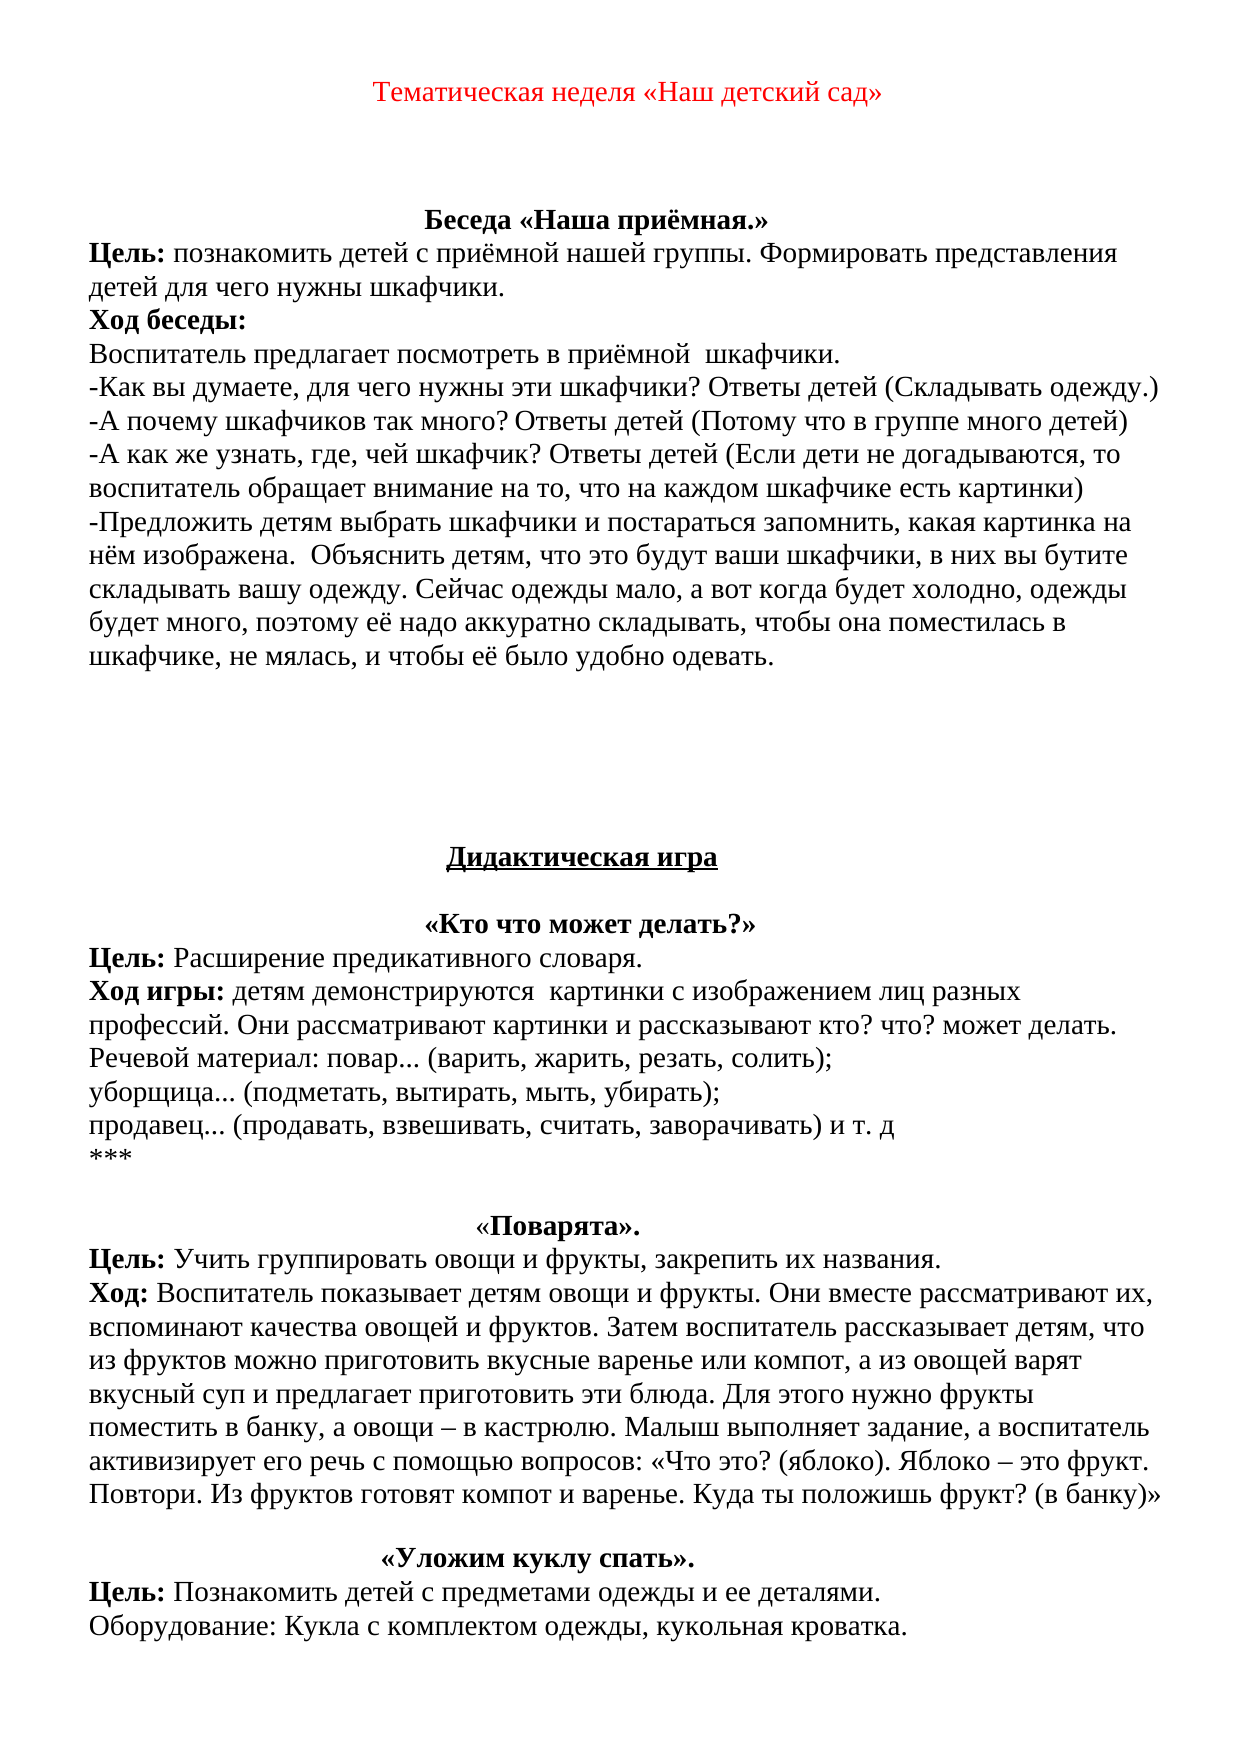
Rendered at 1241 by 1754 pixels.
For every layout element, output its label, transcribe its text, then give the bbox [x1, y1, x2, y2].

text уборщица... (подметать, вытирать, мыть, убирать); [89, 1074, 1167, 1107]
text Ход беседы: [89, 302, 1167, 336]
text Беседа «Наша приёмная.» [89, 202, 1167, 235]
text -Как вы думаете, для чего нужны эти шкафчики? Ответы детей (Складывать одежду.) [89, 369, 1167, 403]
text продавец... (продавать, взвешивать, считать, заворачивать) и т. д [89, 1107, 1167, 1141]
text Дидактическая игра [89, 839, 1167, 873]
text -А почему шкафчиков так много? Ответы детей (Потому что в группе много детей) [89, 403, 1167, 437]
text Речевой материал: повар... (варить, жарить, резать, солить); [89, 1040, 1167, 1074]
text -А как же узнать, где, чей шкафчик? Ответы детей (Если дети не догадываются, то воспитатель обращает внимание на то, что на каждом шкафчике есть картинки) [89, 437, 1167, 504]
text -Предложить детям выбрать шкафчики и постараться запомнить, какая картинка на нём изображена. Объяснить детям, что это будут ваши шкафчики, в них вы бутите складывать вашу одежду. Сейчас одежды мало, а вот когда будет холодно, одежды будет много, поэтому её надо аккуратно складывать, чтобы она поместилась в шкафчике, не мялась, и чтобы её было удобно одевать. [89, 504, 1167, 671]
text Ход: Воспитатель показывает детям овощи и фрукты. Они вместе рассматривают их, вспоминают качества овощей и фруктов. Затем воспитатель рассказывает детям, что из фруктов можно приготовить вкусные варенье или компот, а из овощей варят вкусный суп и предлагает приготовить эти блюда. Для этого нужно фрукты поместить в банку, а овощи – в кастрюлю. Малыш выполняет задание, а воспитатель активизирует его речь с помощью вопросов: «Что это? (яблоко). Яблоко – это фрукт. Повтори. Из фруктов готовят компот и варенье. Куда ты положишь фрукт? (в банку)» [89, 1275, 1167, 1510]
text Воспитатель предлагает посмотреть в приёмной шкафчики. [89, 336, 1167, 369]
text «Поварята». [89, 1208, 1167, 1242]
text «Уложим куклу спать». [89, 1541, 1167, 1574]
text Цель: познакомить детей с приёмной нашей группы. Формировать представления детей для чего нужны шкафчики. [89, 235, 1167, 302]
text *** [89, 1141, 1167, 1174]
text «Кто что может делать?» [89, 906, 1167, 940]
text Цель: Расширение предикативного словаря. [89, 940, 1167, 973]
text Ход игры: детям демонстрируются картинки с изображением лиц разных профессий. Они рассматривают картинки и рассказывают кто? что? может делать. [89, 973, 1167, 1040]
text Цель: Познакомить детей с предметами одежды и ее деталями. [89, 1574, 1167, 1608]
text Оборудование: Кукла с комплектом одежды, кукольная кроватка. [89, 1608, 1167, 1641]
text Цель: Учить группировать овощи и фрукты, закрепить их названия. [89, 1242, 1167, 1275]
